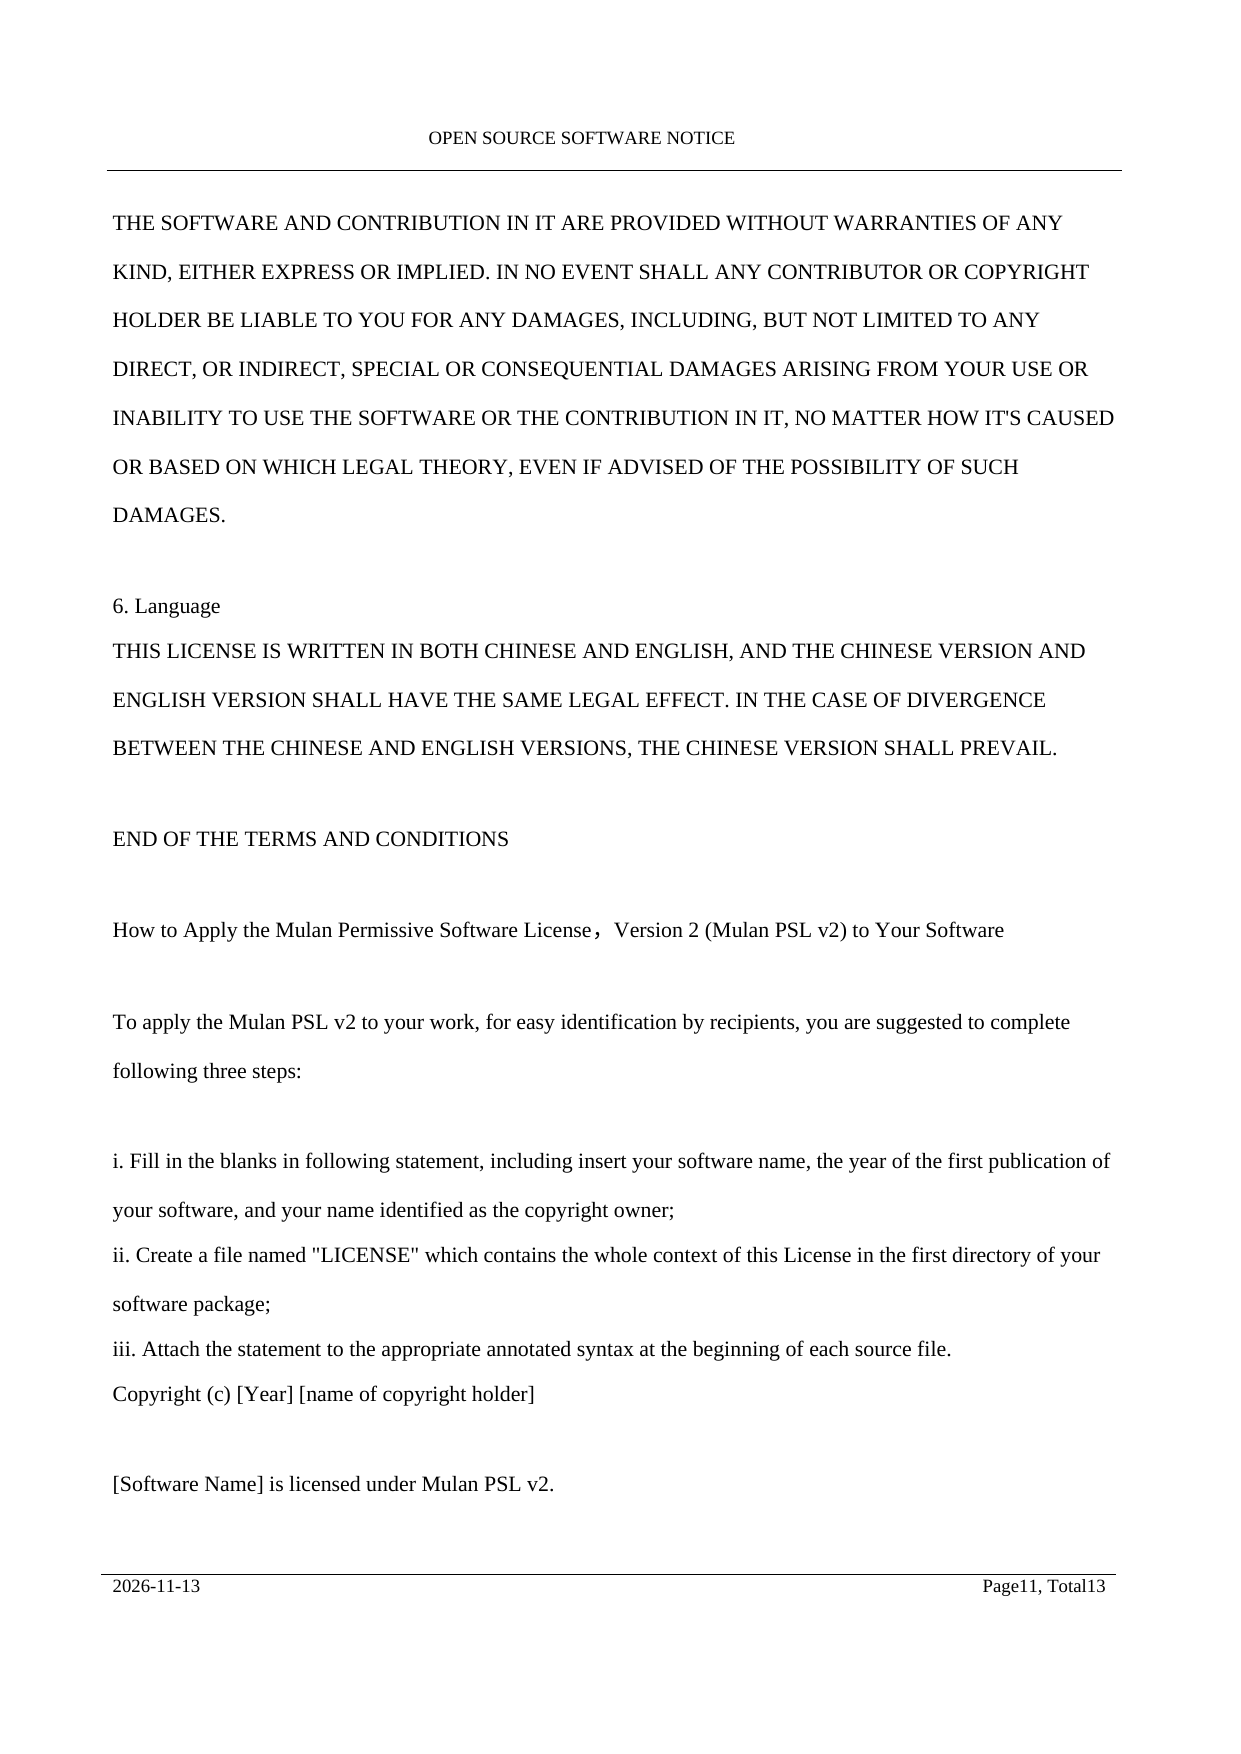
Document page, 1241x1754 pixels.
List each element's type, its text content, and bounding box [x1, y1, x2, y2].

text END OF THE TERMS AND CONDITIONS [112, 822, 1128, 854]
text THE SOFTWARE AND CONTRIBUTION IN IT ARE PROVIDED WITHOUT WARRANTIES OF ANY KIND, EITHER EXPRESS OR IMPLIED. IN NO EVENT SHALL ANY CONTRIBUTOR OR COPYRIGHT HOLDER BE LIABLE TO YOU FOR ANY DAMAGES, INCLUDING, BUT NOT LIMITED TO ANY DIRECT, OR INDIRECT, SPECIAL OR CONSEQUENTIAL DAMAGES ARISING FROM YOUR USE OR INABILITY TO USE THE SOFTWARE OR THE CONTRIBUTION IN IT, NO MATTER HOW IT'S CAUSED OR BASED ON WHICH LEGAL THEORY, EVEN IF ADVISED OF THE POSSIBILITY OF SUCH DAMAGES. [112, 206, 1128, 531]
text 6. Language [112, 589, 1128, 622]
text Copyright (c) [Year] [name of copyright holder] [112, 1377, 1128, 1410]
text [Software Name] is licensed under Mulan PSL v2. [112, 1467, 1128, 1500]
text ii. Create a file named "LICENSE" which contains the whole context of this License in the first directory of your software package; [112, 1238, 1128, 1319]
text THIS LICENSE IS WRITTEN IN BOTH CHINESE AND ENGLISH, AND THE CHINESE VERSION AND ENGLISH VERSION SHALL HAVE THE SAME LEGAL EFFECT. IN THE CASE OF DIVERGENCE BETWEEN THE CHINESE AND ENGLISH VERSIONS, THE CHINESE VERSION SHALL PREVAIL. [112, 634, 1128, 764]
text iii. Attach the statement to the appropriate annotated syntax at the beginning of each source file. [112, 1332, 1128, 1365]
text To apply the Mulan PSL v2 to your work, for easy identification by recipients, you are suggested to complete following three steps: [112, 1006, 1128, 1087]
text How to Apply the Mulan Permissive Software License，Version 2 (Mulan PSL v2) to Your Software [112, 912, 1128, 944]
text i. Fill in the blanks in following statement, including insert your software name, the year of the first publication of your software, and your name identified as the copyright owner; [112, 1144, 1128, 1226]
